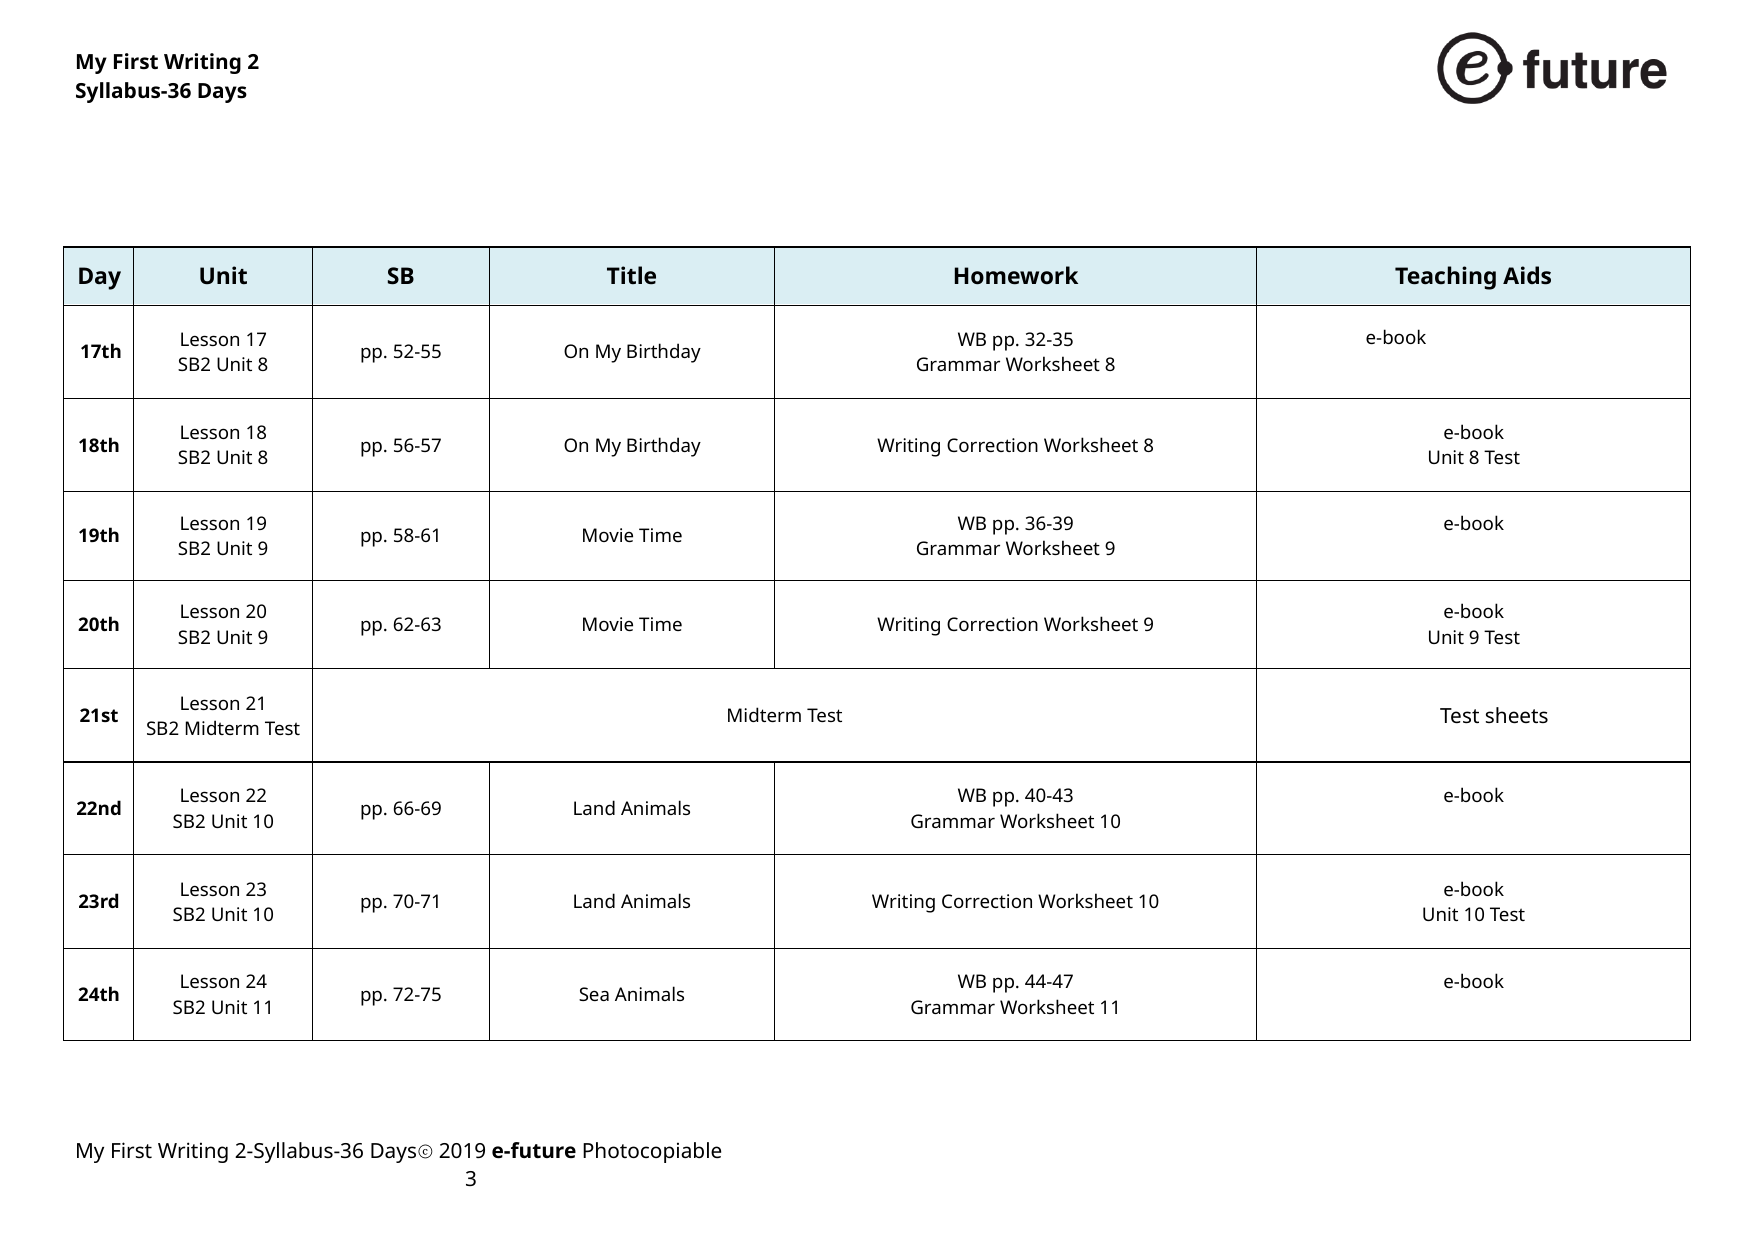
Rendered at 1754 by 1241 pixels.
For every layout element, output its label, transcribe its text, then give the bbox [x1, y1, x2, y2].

table_cell pp. 52-55 [313, 306, 489, 398]
table_cell Land Animals [490, 763, 774, 854]
table_cell 20th [64, 581, 133, 668]
table_cell 18th [64, 399, 133, 491]
table_cell Test sheets [1257, 669, 1690, 761]
table_cell pp. 72-75 [313, 949, 489, 1040]
table_cell e-book [1257, 306, 1690, 398]
table_header Teaching Aids [1257, 248, 1690, 304]
table_cell WB pp. 40-43 Grammar Worksheet 10 [775, 763, 1256, 854]
table_cell Writing Correction Worksheet 8 [775, 399, 1256, 491]
table_cell e-book [1257, 763, 1690, 854]
table_cell e-book Unit 9 Test [1257, 581, 1690, 668]
picture [1428, 23, 1676, 113]
table_cell pp. 58-61 [313, 492, 489, 579]
table_cell WB pp. 32-35 Grammar Worksheet 8 [775, 306, 1256, 398]
table_cell 21st [64, 669, 133, 761]
table_cell Lesson 18 SB2 Unit 8 [134, 399, 312, 491]
table_cell 23rd [64, 855, 133, 947]
table_cell 22nd [64, 763, 133, 854]
table_cell 19th [64, 492, 133, 579]
table_cell e-book Unit 8 Test [1257, 399, 1690, 491]
table_cell pp. 66-69 [313, 763, 489, 854]
table_cell Lesson 22 SB2 Unit 10 [134, 763, 312, 854]
table_cell 24th [64, 949, 133, 1040]
table_cell WB pp. 36-39 Grammar Worksheet 9 [775, 492, 1256, 579]
table_cell Lesson 19 SB2 Unit 9 [134, 492, 312, 579]
table_cell On My Birthday [490, 306, 774, 398]
table_cell Lesson 24 SB2 Unit 11 [134, 949, 312, 1040]
table_header Day [64, 248, 133, 304]
table_cell Lesson 21 SB2 Midterm Test [134, 669, 312, 761]
table_cell pp. 70-71 [313, 855, 489, 947]
table_cell Sea Animals [490, 949, 774, 1040]
table_cell e-book [1257, 949, 1690, 1040]
table_cell Lesson 17 SB2 Unit 8 [134, 306, 312, 398]
table_cell Movie Time [490, 492, 774, 579]
table_cell WB pp. 44-47 Grammar Worksheet 11 [775, 949, 1256, 1040]
table_cell Movie Time [490, 581, 774, 668]
table_cell Lesson 20 SB2 Unit 9 [134, 581, 312, 668]
table_header SB [313, 248, 489, 304]
table_header Homework [775, 248, 1256, 304]
table_cell Writing Correction Worksheet 10 [775, 855, 1256, 947]
table_cell 17th [64, 306, 133, 398]
table_cell pp. 62-63 [313, 581, 489, 668]
table_cell e-book [1257, 492, 1690, 579]
table_cell e-book Unit 10 Test [1257, 855, 1690, 947]
table_cell On My Birthday [490, 399, 774, 491]
table_header Unit [134, 248, 312, 304]
table_cell pp. 56-57 [313, 399, 489, 491]
table_cell Lesson 23 SB2 Unit 10 [134, 855, 312, 947]
table_cell Midterm Test [313, 669, 1256, 761]
table_cell Land Animals [490, 855, 774, 947]
table_header Title [490, 248, 774, 304]
table_cell Writing Correction Worksheet 9 [775, 581, 1256, 668]
